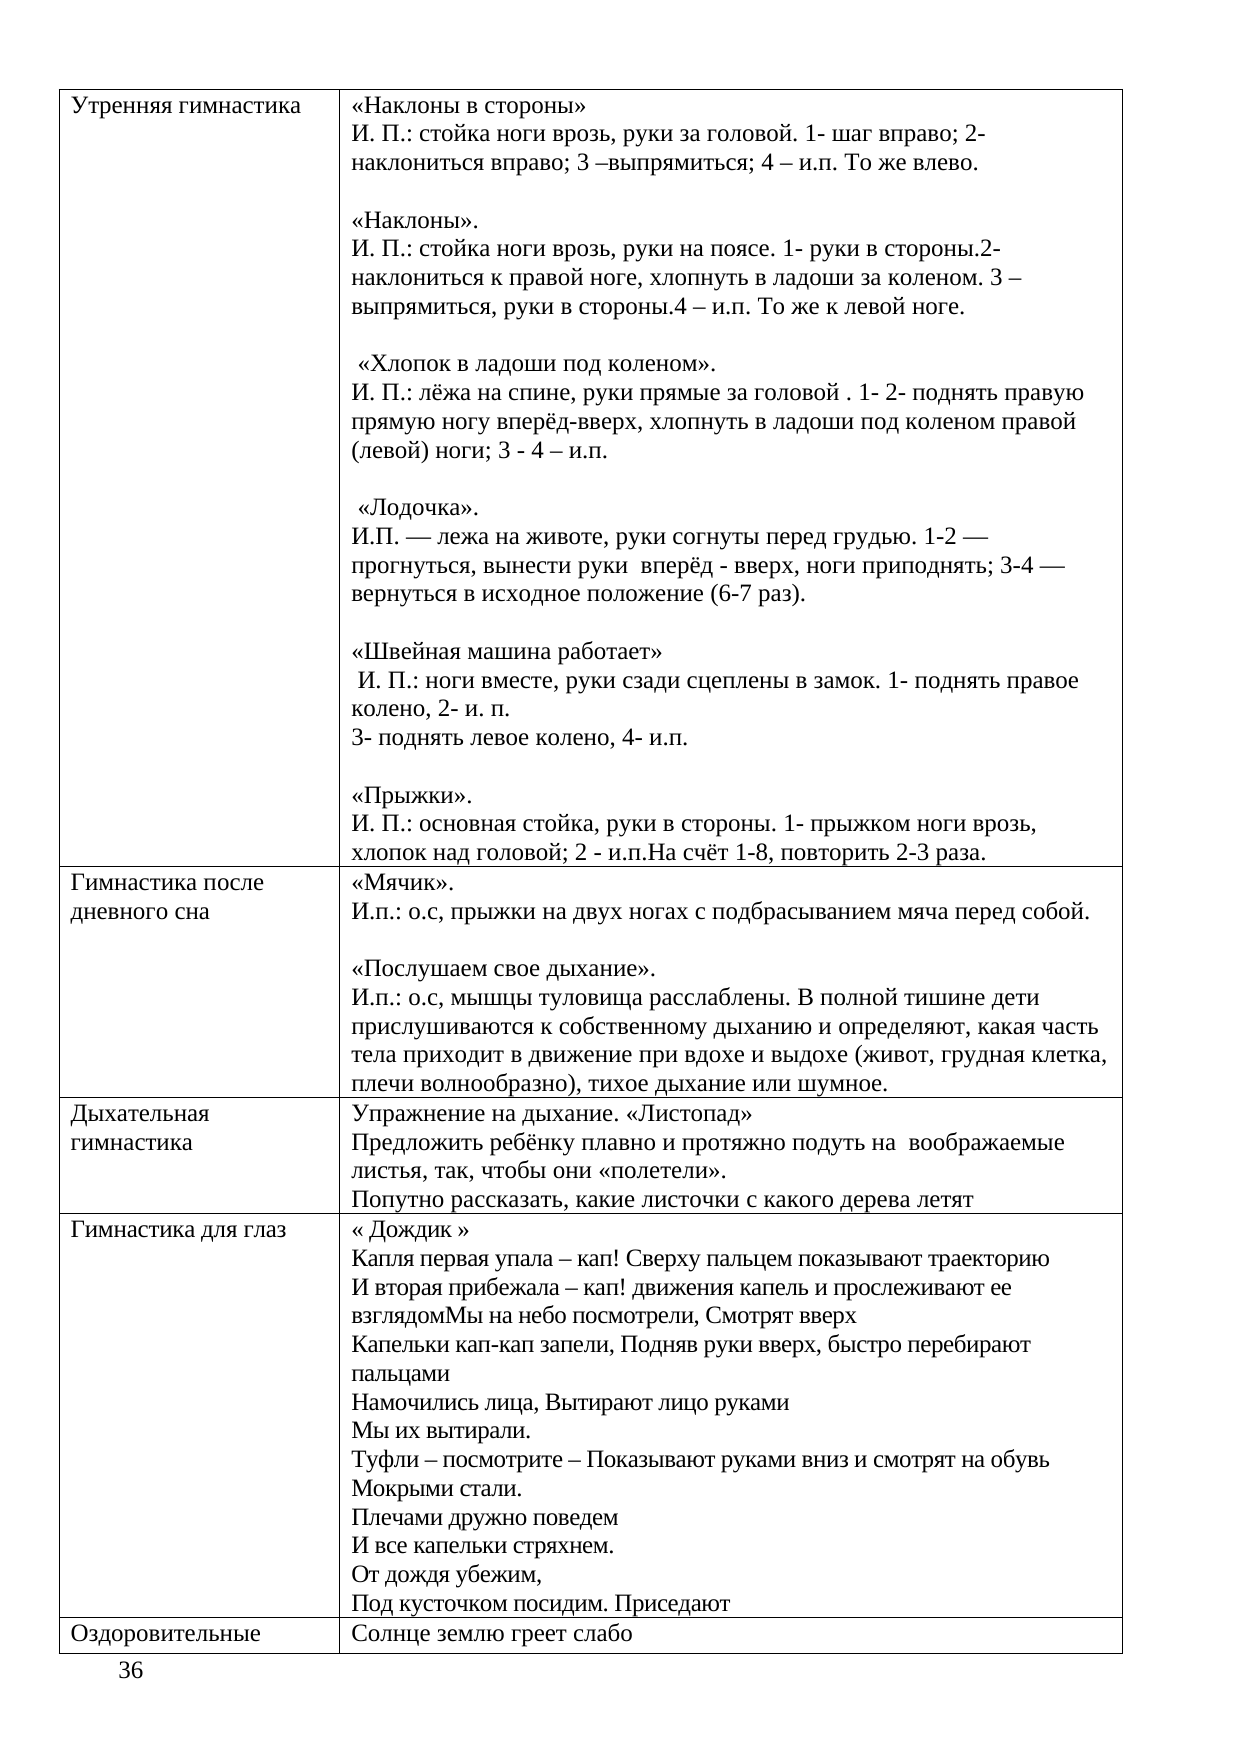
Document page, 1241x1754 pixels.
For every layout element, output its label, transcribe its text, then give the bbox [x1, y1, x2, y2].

table_cell «Мячик». И.п.: о.с, прыжки на двух ногах с подбрасыванием мяча перед собой. «Послушаем свое дыхание». И.п.: о.с, мышцы туловища расслаблены. В полной тишине дети прислушиваются к собственному дыханию и определяют, какая часть тела приходит в движение при вдохе и выдохе (живот, грудная клетка, плечи волнообразно), тихое дыхание или шумное. [340, 867, 1122, 1097]
table_cell Гимнастика после дневного сна [60, 867, 339, 1097]
table_cell Упражнение на дыхание. «Листопад» Предложить ребёнку плавно и протяжно подуть на воображаемые листья, так, чтобы они «полетели». Попутно рассказать, какие листочки с какого дерева летят [340, 1098, 1122, 1213]
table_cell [340, 1618, 1122, 1652]
table_cell « Дождик » Капля первая упала – кап! Сверху пальцем показывают траекторию И вторая прибежала – кап! движения капель и прослеживают ее взглядомМы на небо посмотрели, Смотрят вверх Капельки кап-кап запели, Подняв руки вверх, быстро перебирают пальцами Намочились лица, Вытирают лицо руками Мы их вытирали. Туфли – посмотрите – Показывают руками вниз и смотрят на обувь Мокрыми стали. Плечами дружно поведем И все капельки стряхнем. От дождя убежим, Под кусточком посидим. Приседают [340, 1214, 1122, 1617]
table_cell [60, 1618, 339, 1652]
table_cell Гимнастика для глаз [60, 1214, 339, 1617]
table_cell Утренняя гимнастика [60, 90, 339, 866]
table_cell «Наклоны в стороны» И. П.: стойка ноги врозь, руки за головой. 1- шаг вправо; 2- наклониться вправо; 3 –выпрямиться; 4 – и.п. То же влево. «Наклоны». И. П.: стойка ноги врозь, руки на поясе. 1- руки в стороны.2- наклониться к правой ноге, хлопнуть в ладоши за коленом. 3 – выпрямиться, руки в стороны.4 – и.п. То же к левой ноге. «Хлопок в ладоши под коленом». И. П.: лёжа на спине, руки прямые за головой . 1- 2- поднять правую прямую ногу вперёд-вверх, хлопнуть в ладоши под коленом правой (левой) ноги; 3 - 4 – и.п. «Лодочка». И.П. — лежа на животе, руки согнуты перед грудью. 1-2 — прогнуться, вынести руки вперёд - вверх, ноги приподнять; 3-4 — вернуться в исходное положение (6-7 раз). «Швейная машина работает» И. П.: ноги вместе, руки сзади сцеплены в замок. 1- поднять правое колено, 2- и. п. 3- поднять левое колено, 4- и.п. «Прыжки». И. П.: основная стойка, руки в стороны. 1- прыжком ноги врозь, хлопок над головой; 2 - и.п.На счёт 1-8, повторить 2-3 раза. [340, 90, 1122, 866]
table_cell Дыхательная гимнастика [60, 1098, 339, 1213]
